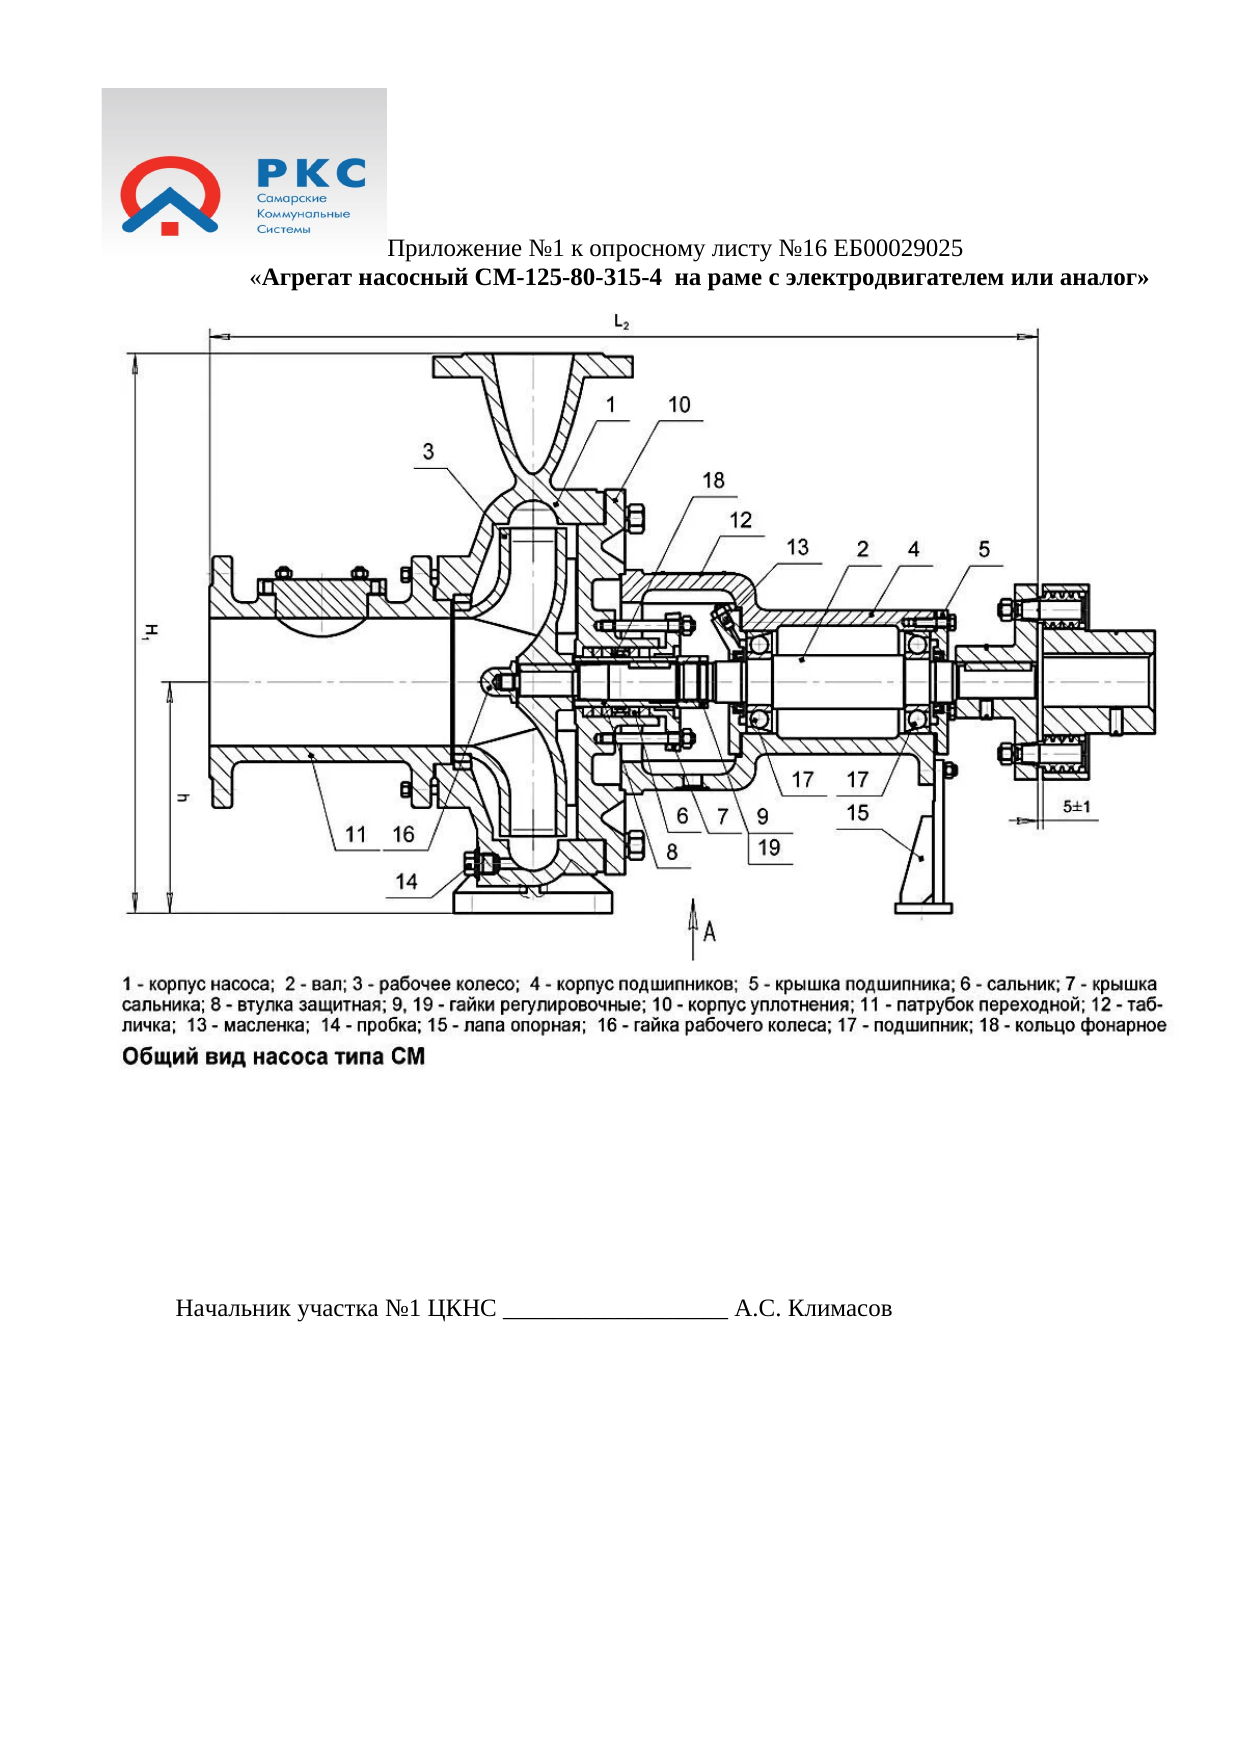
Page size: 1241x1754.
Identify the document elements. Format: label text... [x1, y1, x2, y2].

picture [119, 312, 1182, 1071]
text Начальник участка №1 ЦКНС __________________ А.С. Климасов [102, 1293, 1164, 1322]
picture [101, 88, 387, 257]
text «Агрегат насосный СМ-125-80-315-4 на раме с электродвигателем или аналог» [102, 262, 1164, 291]
